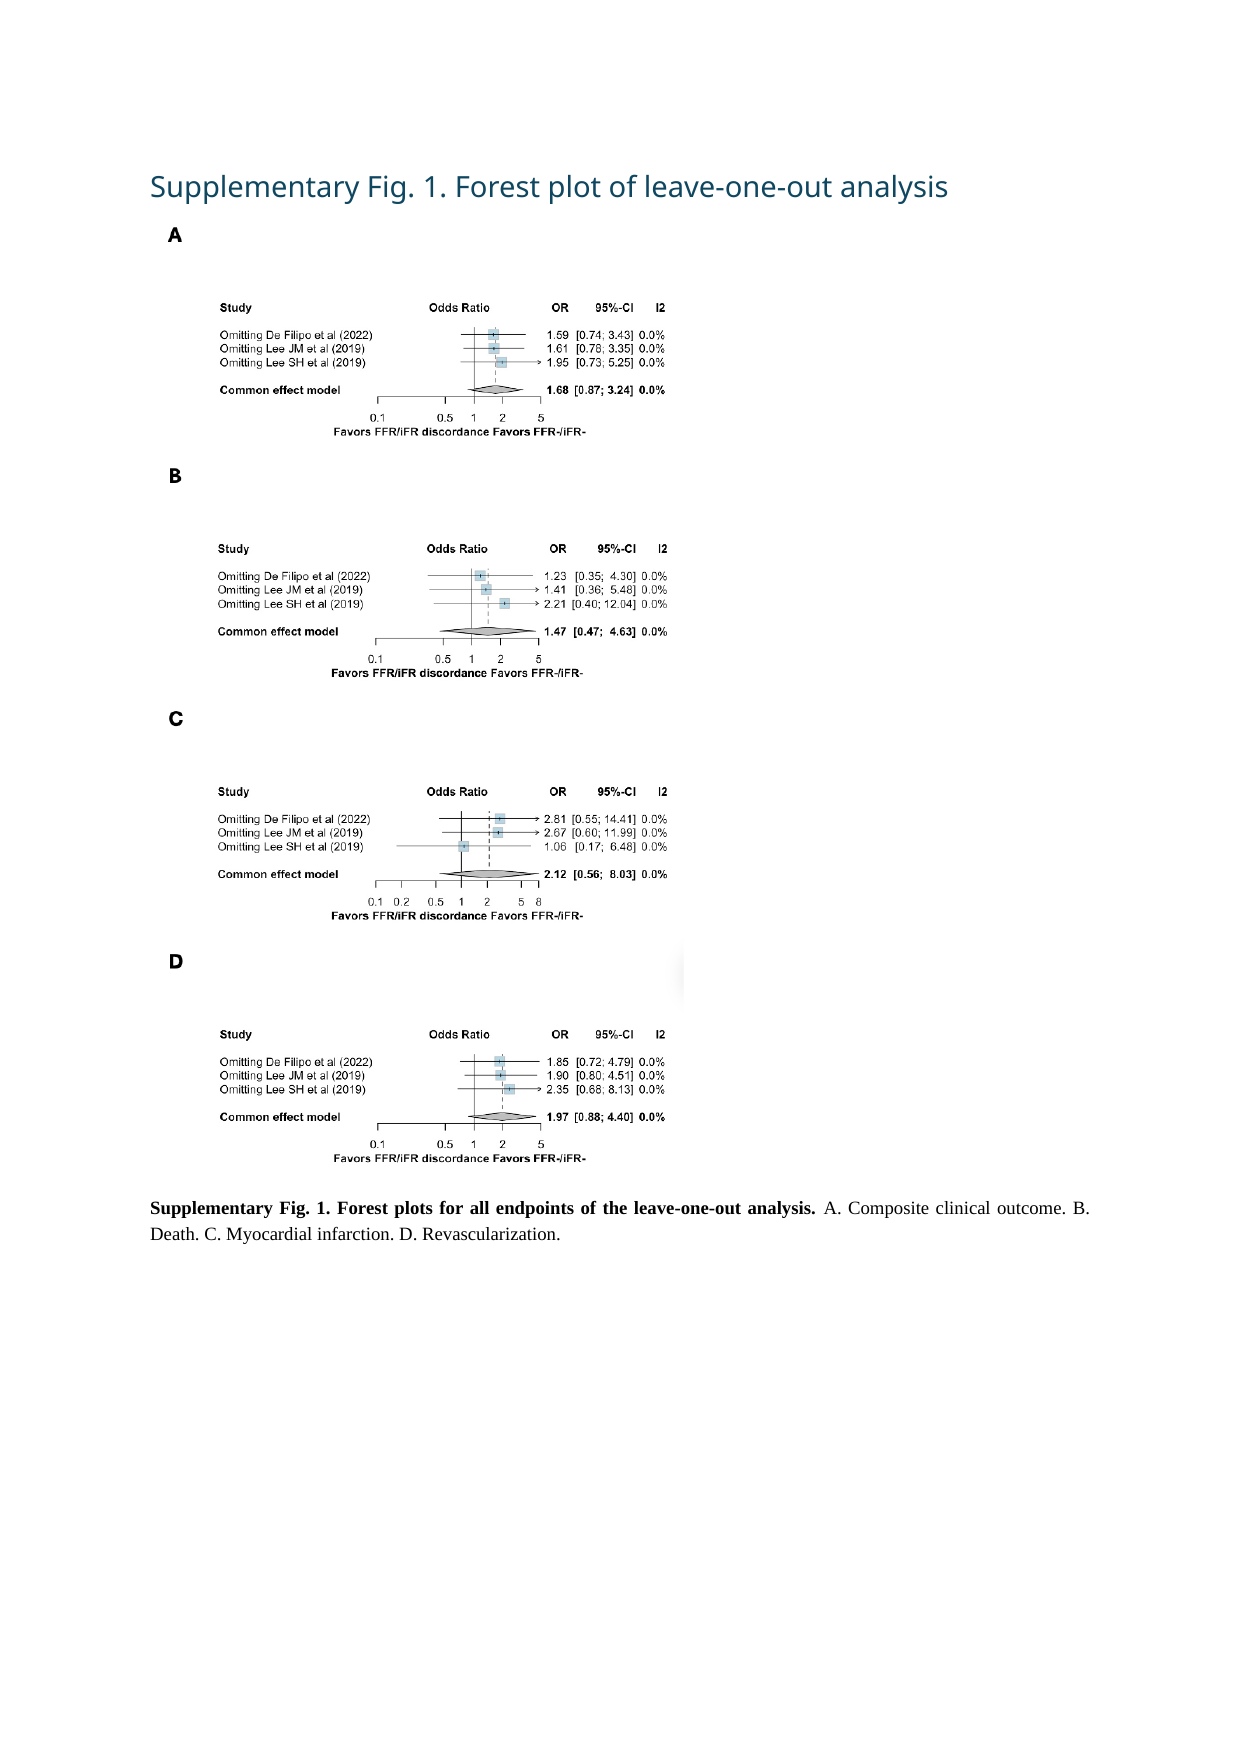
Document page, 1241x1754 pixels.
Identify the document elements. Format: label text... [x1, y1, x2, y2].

subtitle Supplementary Fig. 1. Forest plot of leave-one-out analysis [150, 167, 1090, 206]
picture [150, 214, 684, 1172]
text Supplementary Fig. 1. Forest plots for all endpoints of the leave-one-out analysis. A. Composite clinical outcome. B. Death. C. Myocardial infarction. D. Revascularization. [150, 1197, 1090, 1244]
